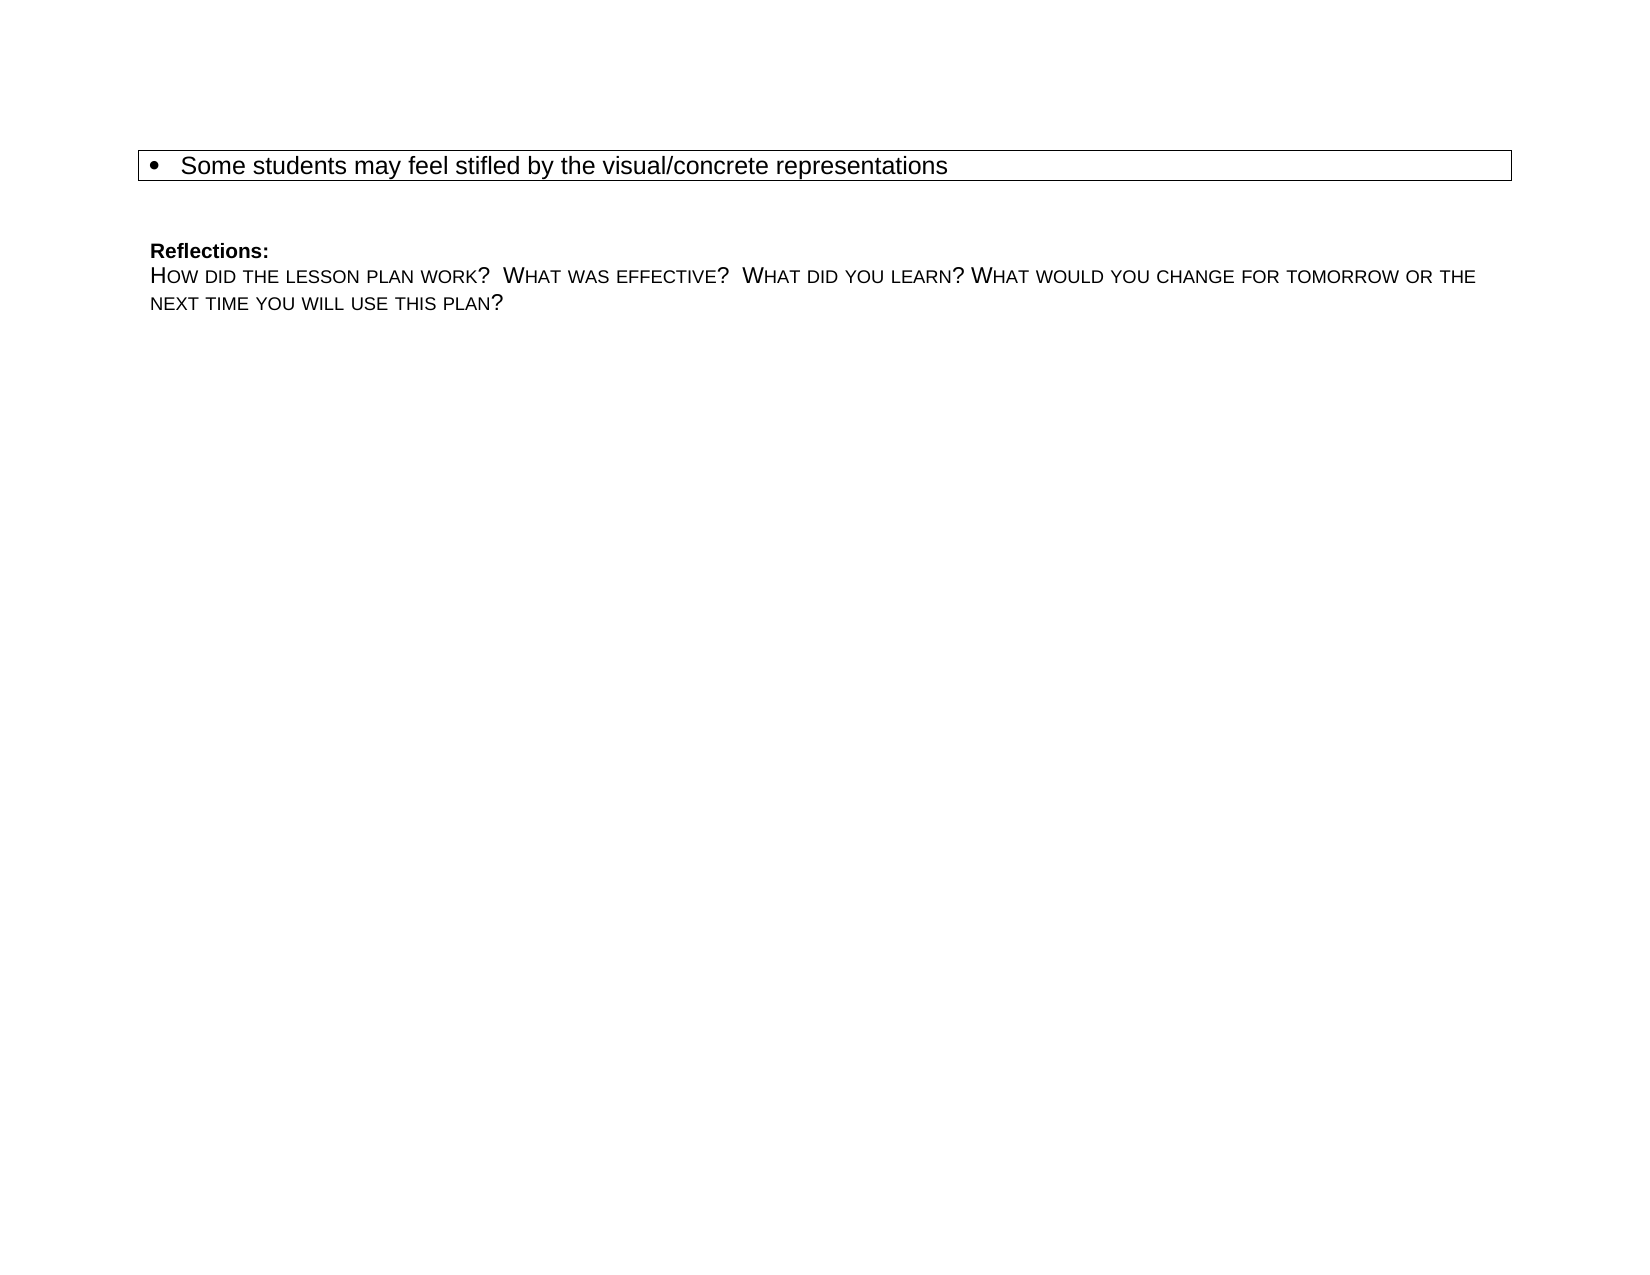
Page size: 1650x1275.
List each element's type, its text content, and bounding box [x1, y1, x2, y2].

text How did the lesson plan work? What was effective? What did you learn? What would you change for tomorrow or the next time you will use this plan? [150, 262, 1500, 315]
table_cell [139, 151, 1511, 180]
text Reflections: [150, 238, 1500, 262]
